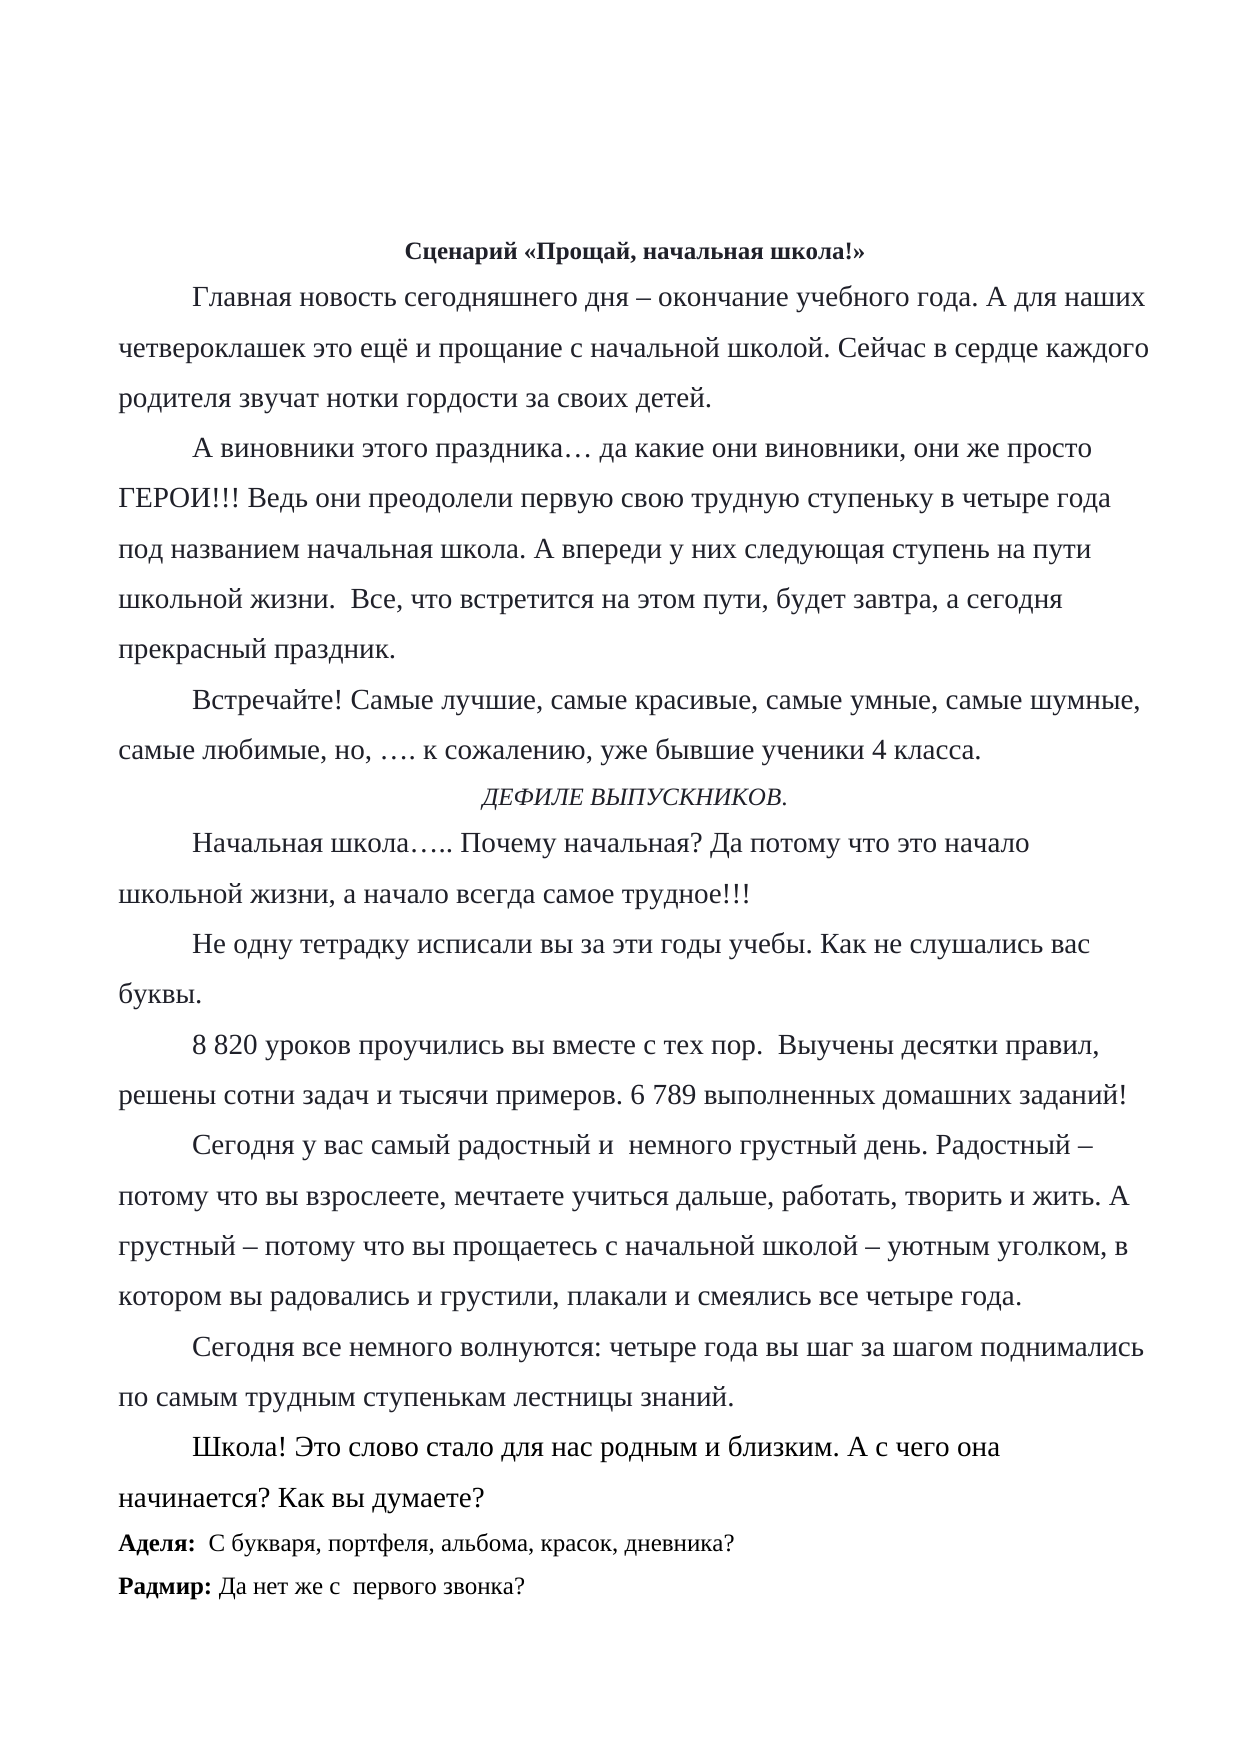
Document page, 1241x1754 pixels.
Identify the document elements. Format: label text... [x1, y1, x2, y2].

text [118, 1429, 1152, 1599]
text Встречайте! Самые лучшие, самые красивые, самые умные, самые шумные, самые любимые, но, …. к сожалению, уже бывшие ученики 4 класса. [118, 682, 1152, 766]
text 8 820 уроков проучились вы вместе с тех пор. Выучены десятки правил, решены сотни задач и тысячи примеров. 6 789 выполненных домашних заданий! [118, 1027, 1152, 1111]
text А виновники этого праздника… да какие они виновники, они же просто ГЕРОИ!!! Ведь они преодолели первую свою трудную ступеньку в четыре года под названием начальная школа. А впереди у них следующая ступень на пути школьной жизни. Все, что встретится на этом пути, будет завтра, а сегодня прекрасный праздник. [118, 430, 1152, 665]
text ДЕФИЛЕ ВЫПУСКНИКОВ. [118, 782, 1152, 811]
text Начальная школа….. Почему начальная? Да потому что это начало школьной жизни, а начало всегда самое трудное!!! [118, 826, 1152, 909]
text Сценарий «Прощай, начальная школа!» [118, 236, 1152, 265]
text Сегодня у вас самый радостный и немного грустный день. Радостный – потому что вы взрослеете, мечтаете учиться дальше, работать, творить и жить. А грустный – потому что вы прощаетесь с начальной школой – уютным уголком, в котором вы радовались и грустили, плакали и смеялись все четыре года. [118, 1127, 1152, 1312]
text Главная новость сегодняшнего дня – окончание учебного года. А для наших четвероклашек это ещё и прощание с начальной школой. Сейчас в сердце каждого родителя звучат нотки гордости за своих детей. [118, 279, 1152, 413]
text Сегодня все немного волнуются: четыре года вы шаг за шагом поднимались по самым трудным ступенькам лестницы знаний. [118, 1329, 1152, 1413]
text Не одну тетрадку исписали вы за эти годы учебы. Как не слушались вас буквы. [118, 926, 1152, 1010]
